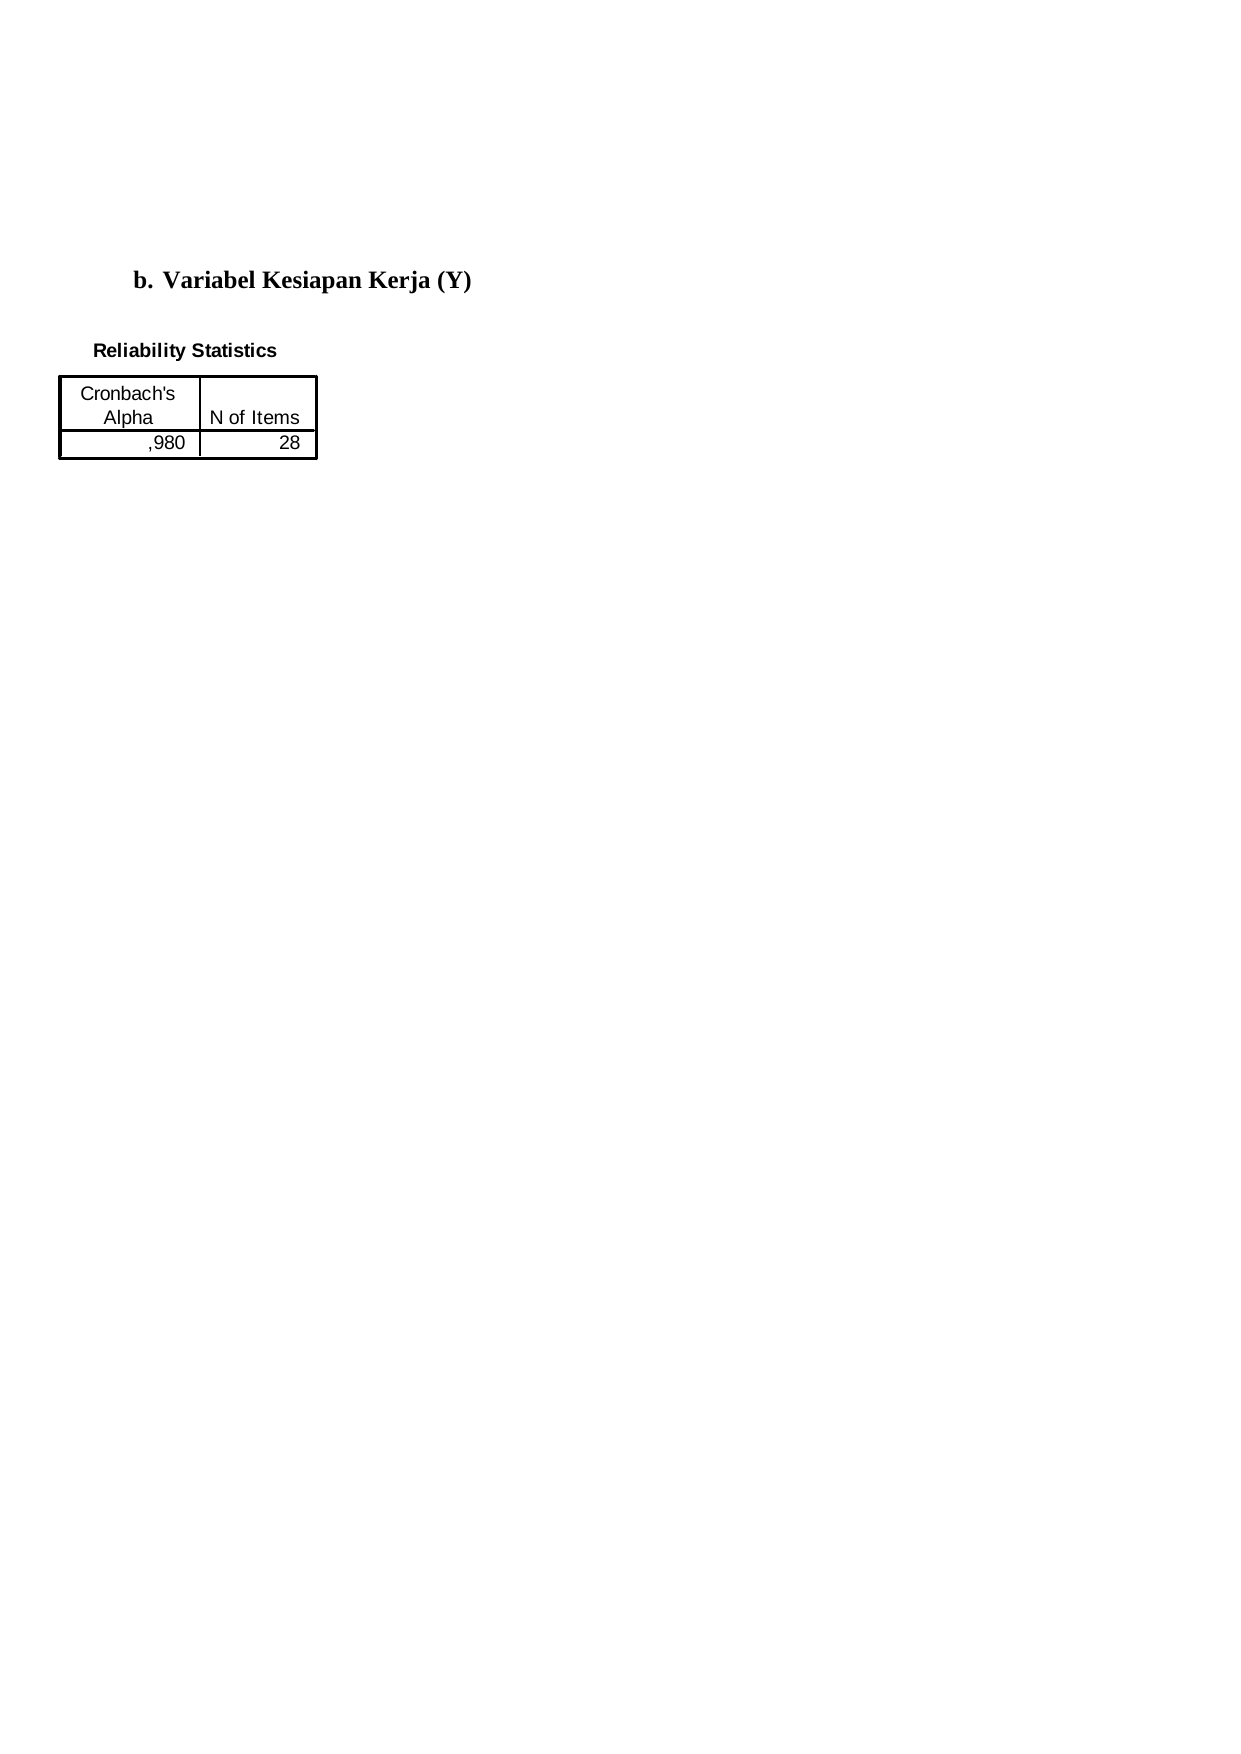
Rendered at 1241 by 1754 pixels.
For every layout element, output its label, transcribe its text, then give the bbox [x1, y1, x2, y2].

list Variabel Kesiapan Kerja (Y) [133, 265, 1211, 293]
